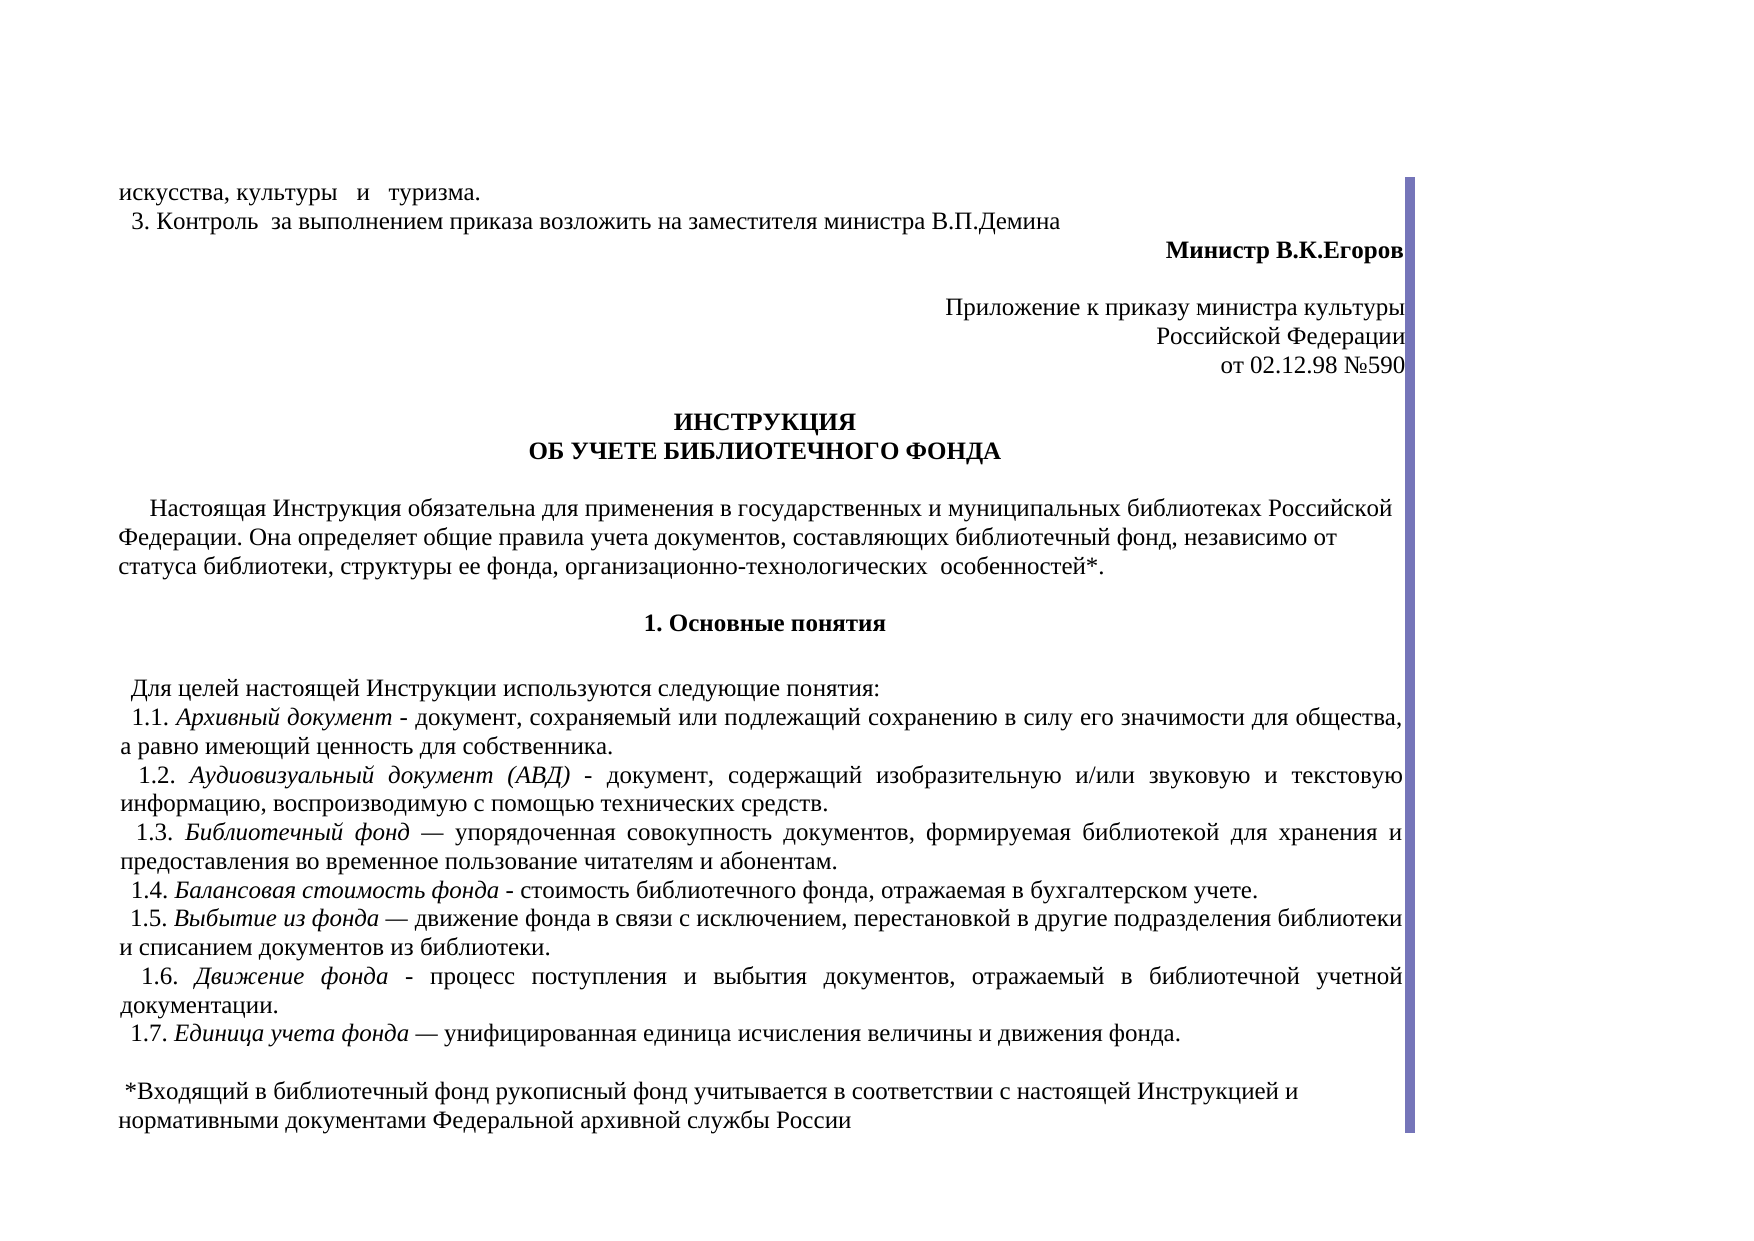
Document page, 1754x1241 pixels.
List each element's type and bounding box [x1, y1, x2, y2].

table_header [1405, 177, 1415, 1133]
table_header [118, 177, 1405, 1133]
